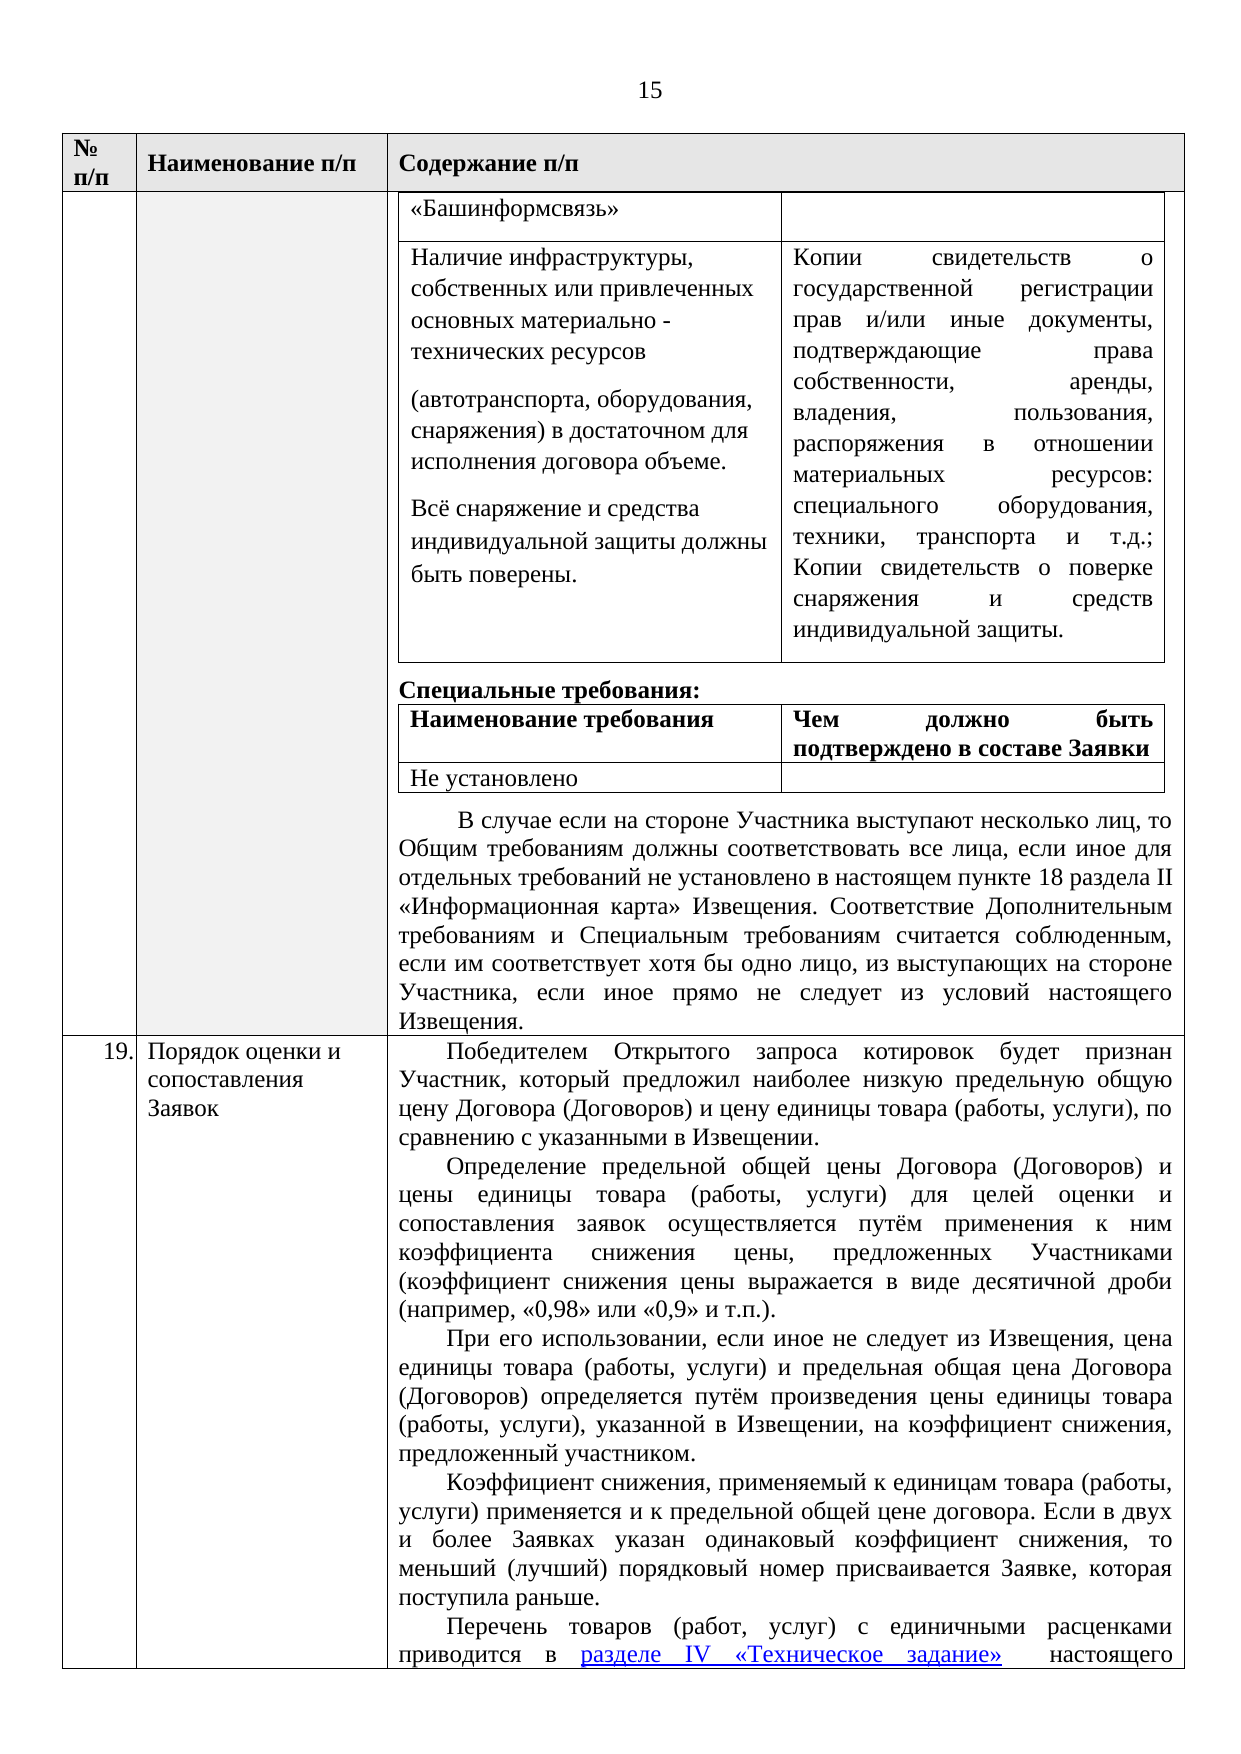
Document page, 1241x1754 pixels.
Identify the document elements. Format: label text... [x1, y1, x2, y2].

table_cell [388, 1036, 1184, 1668]
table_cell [137, 192, 387, 1035]
table_header № п/п [63, 134, 136, 191]
table_cell [63, 1036, 136, 1668]
table_header Наименование п/п [137, 134, 387, 191]
table_cell [63, 192, 136, 1035]
table_header Содержание п/п [388, 134, 1184, 191]
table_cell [388, 192, 1184, 1035]
table_cell Порядок оценки и сопоставления Заявок [137, 1036, 387, 1668]
